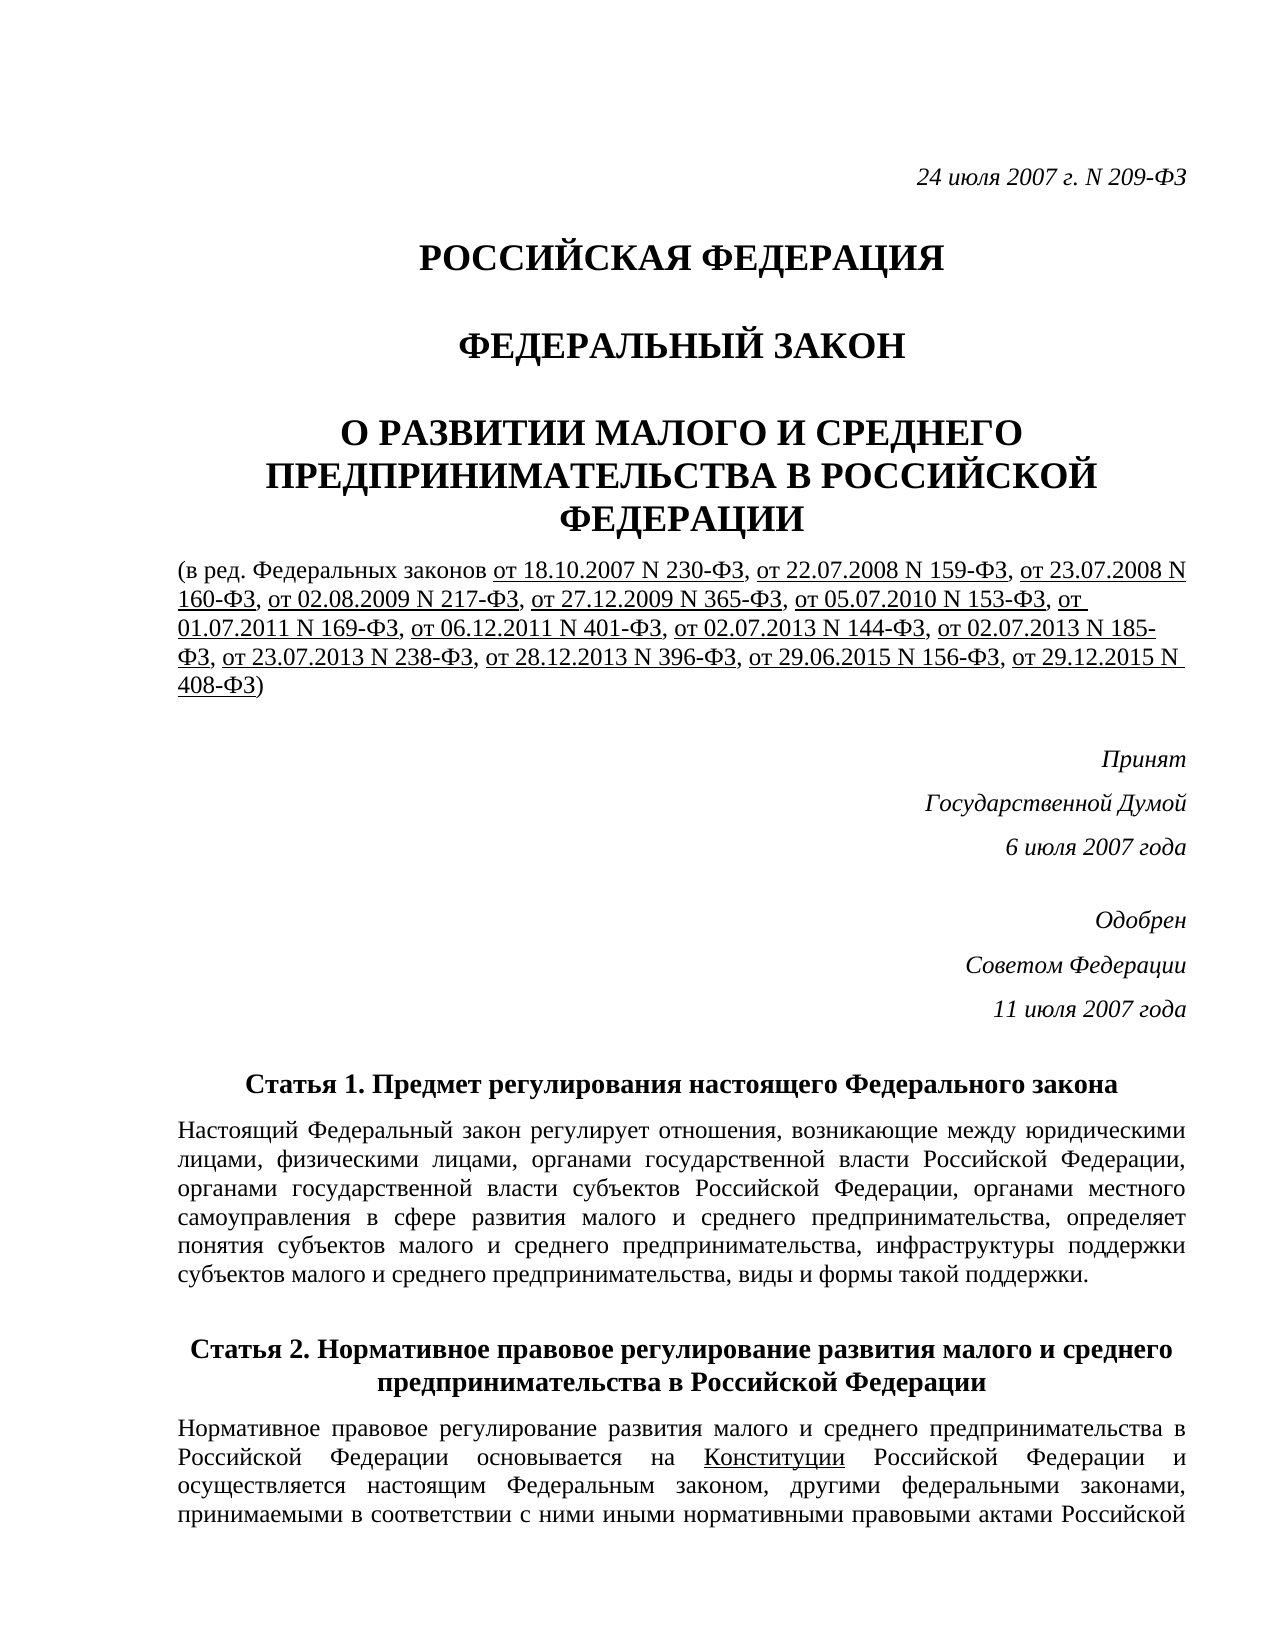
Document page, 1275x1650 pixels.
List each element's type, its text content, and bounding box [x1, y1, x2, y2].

text Принят [177, 744, 1186, 772]
text Настоящий Федеральный закон регулирует отношения, возникающие между юридическими лицами, физическими лицами, органами государственной власти Российской Федерации, органами государственной власти субъектов Российской Федерации, органами местного самоуправления в сфере развития малого и среднего предпринимательства, определяет понятия субъектов малого и среднего предпринимательства, инфраструктуры поддержки субъектов малого и среднего предпринимательства, виды и формы такой поддержки. [177, 1116, 1186, 1288]
text 6 июля 2007 года [177, 832, 1186, 861]
text 11 июля 2007 года [177, 994, 1186, 1023]
text ФЕДЕРАЛЬНЫЙ ЗАКОН [177, 323, 1186, 366]
text Советом Федерации [177, 950, 1186, 979]
text Статья 2. Нормативное правовое регулирование развития малого и среднего предпринимательства в Российской Федерации [177, 1332, 1186, 1397]
text Государственной Думой [177, 788, 1186, 817]
text Одобрен [177, 906, 1186, 934]
text 24 июля 2007 г. N 209-ФЗ [177, 162, 1186, 191]
text О РАЗВИТИИ МАЛОГО И СРЕДНЕГО ПРЕДПРИНИМАТЕЛЬСТВА В РОССИЙСКОЙ ФЕДЕРАЦИИ [177, 411, 1186, 540]
text РОССИЙСКАЯ ФЕДЕРАЦИЯ [177, 236, 1186, 279]
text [177, 1413, 1186, 1528]
text Статья 1. Предмет регулирования настоящего Федерального закона [177, 1067, 1186, 1100]
text (в ред. Федеральных законов от 18.10.2007 N 230-ФЗ, от 22.07.2008 N 159-ФЗ, от 23.07.2008 N 160-ФЗ, от 02.08.2009 N 217-ФЗ, от 27.12.2009 N 365-ФЗ, от 05.07.2010 N 153-ФЗ, от 01.07.2011 N 169-ФЗ, от 06.12.2011 N 401-ФЗ, от 02.07.2013 N 144-ФЗ, от 02.07.2013 N 185-ФЗ, от 23.07.2013 N 238-ФЗ, от 28.12.2013 N 396-ФЗ, от 29.06.2015 N 156-ФЗ, от 29.12.2015 N 408-ФЗ) [177, 556, 1186, 699]
